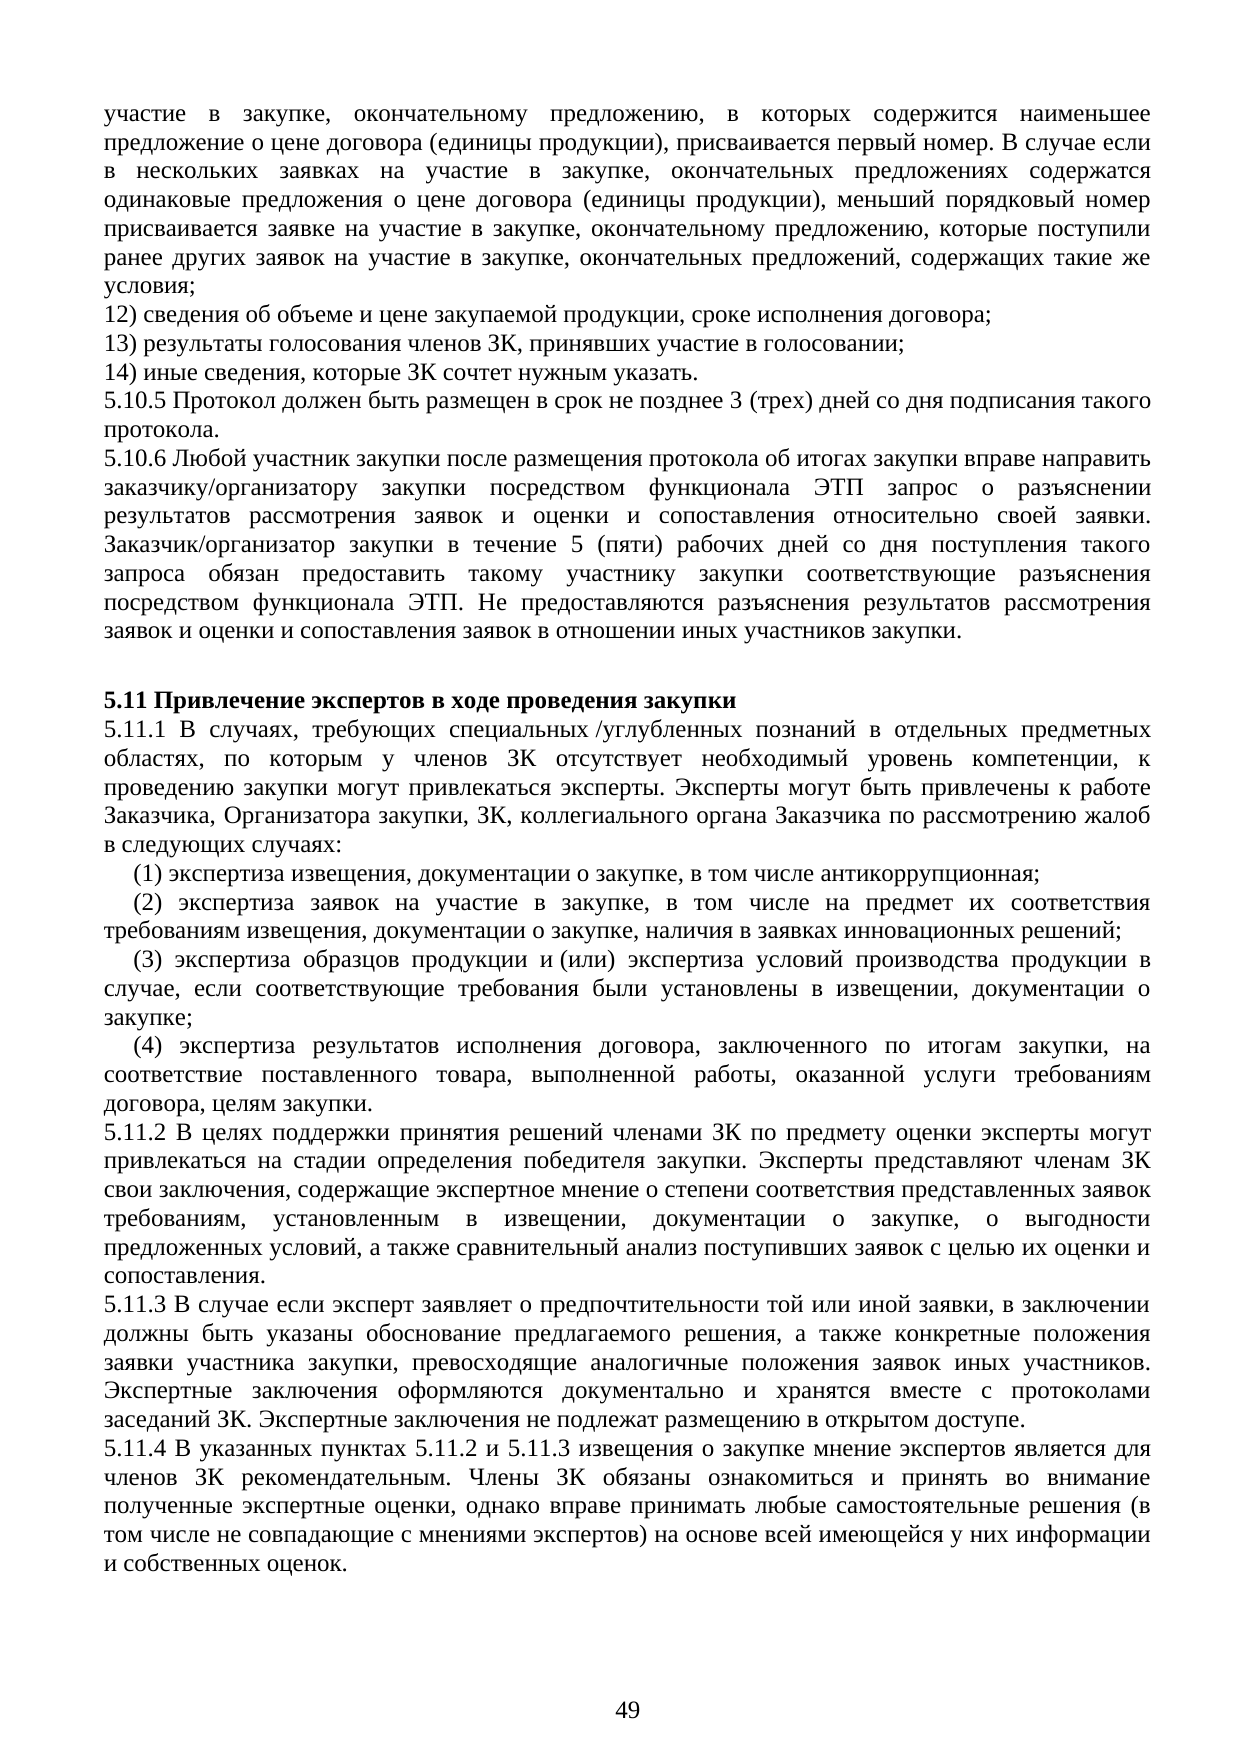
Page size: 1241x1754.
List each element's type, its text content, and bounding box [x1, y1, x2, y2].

text (3) экспертиза образцов продукции и (или) экспертиза условий производства продукции в случае, если соответствующие требования были установлены в извещении, документации о закупке; [103, 944, 1152, 1030]
text 5.11.1 В случаях, требующих специальных /углубленных познаний в отдельных предметных областях, по которым у членов ЗК отсутствует необходимый уровень компетенции, к проведению закупки могут привлекаться эксперты. Эксперты могут быть привлечены к работе Заказчика, Организатора закупки, ЗК, коллегиального органа Заказчика по рассмотрению жалоб в следующих случаях: [103, 714, 1152, 858]
text (4) экспертиза результатов исполнения договора, заключенного по итогам закупки, на соответствие поставленного товара, выполненной работы, оказанной услуги требованиям договора, целям закупки. [103, 1030, 1152, 1117]
text (2) экспертиза заявок на участие в закупке, в том числе на предмет их соответствия требованиям извещения, документации о закупке, наличия в заявках инновационных решений; [103, 887, 1152, 944]
text 14) иные сведения, которые ЗК сочтет нужным указать. [103, 357, 1152, 385]
text 5.10.6 Любой участник закупки после размещения протокола об итогах закупки вправе направить заказчику/организатору закупки посредством функционала ЭТП запрос о разъяснении результатов рассмотрения заявок и оценки и сопоставления относительно своей заявки. Заказчик/организатор закупки в течение 5 (пяти) рабочих дней со дня поступления такого запроса обязан предоставить такому участнику закупки соответствующие разъяснения посредством функционала ЭТП. Не предоставляются разъяснения результатов рассмотрения заявок и оценки и сопоставления заявок в отношении иных участников закупки. [103, 443, 1152, 644]
text 12) сведения об объеме и цене закупаемой продукции, сроке исполнения договора; [103, 299, 1152, 328]
text (1) экспертиза извещения, документации о закупке, в том числе антикоррупционная; [103, 858, 1152, 887]
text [103, 98, 1152, 299]
text 5.11.4 В указанных пунктах 5.11.2 и 5.11.3 извещения о закупке мнение экспертов является для членов ЗК рекомендательным. Члены ЗК обязаны ознакомиться и принять во внимание полученные экспертные оценки, однако вправе принимать любые самостоятельные решения (в том числе не совпадающие с мнениями экспертов) на основе всей имеющейся у них информации и собственных оценок. [103, 1433, 1152, 1577]
text 5.10.5 Протокол должен быть размещен в срок не позднее 3 (трех) дней со дня подписания такого протокола. [103, 385, 1152, 443]
text 5.11.2 В целях поддержки принятия решений членами ЗК по предмету оценки эксперты могут привлекаться на стадии определения победителя закупки. Эксперты представляют членам ЗК свои заключения, содержащие экспертное мнение о степени соответствия представленных заявок требованиям, установленным в извещении, документации о закупке, о выгодности предложенных условий, а также сравнительный анализ поступивших заявок с целью их оценки и сопоставления. [103, 1117, 1152, 1289]
text 5.11 Привлечение экспертов в ходе проведения закупки [103, 685, 1152, 714]
text 13) результаты голосования членов ЗК, принявших участие в голосовании; [103, 328, 1152, 357]
text 5.11.3 В случае если эксперт заявляет о предпочтительности той или иной заявки, в заключении должны быть указаны обоснование предлагаемого решения, а также конкретные положения заявки участника закупки, превосходящие аналогичные положения заявок иных участников. Экспертные заключения оформляются документально и хранятся вместе с протоколами заседаний ЗК. Экспертные заключения не подлежат размещению в открытом доступе. [103, 1289, 1152, 1433]
